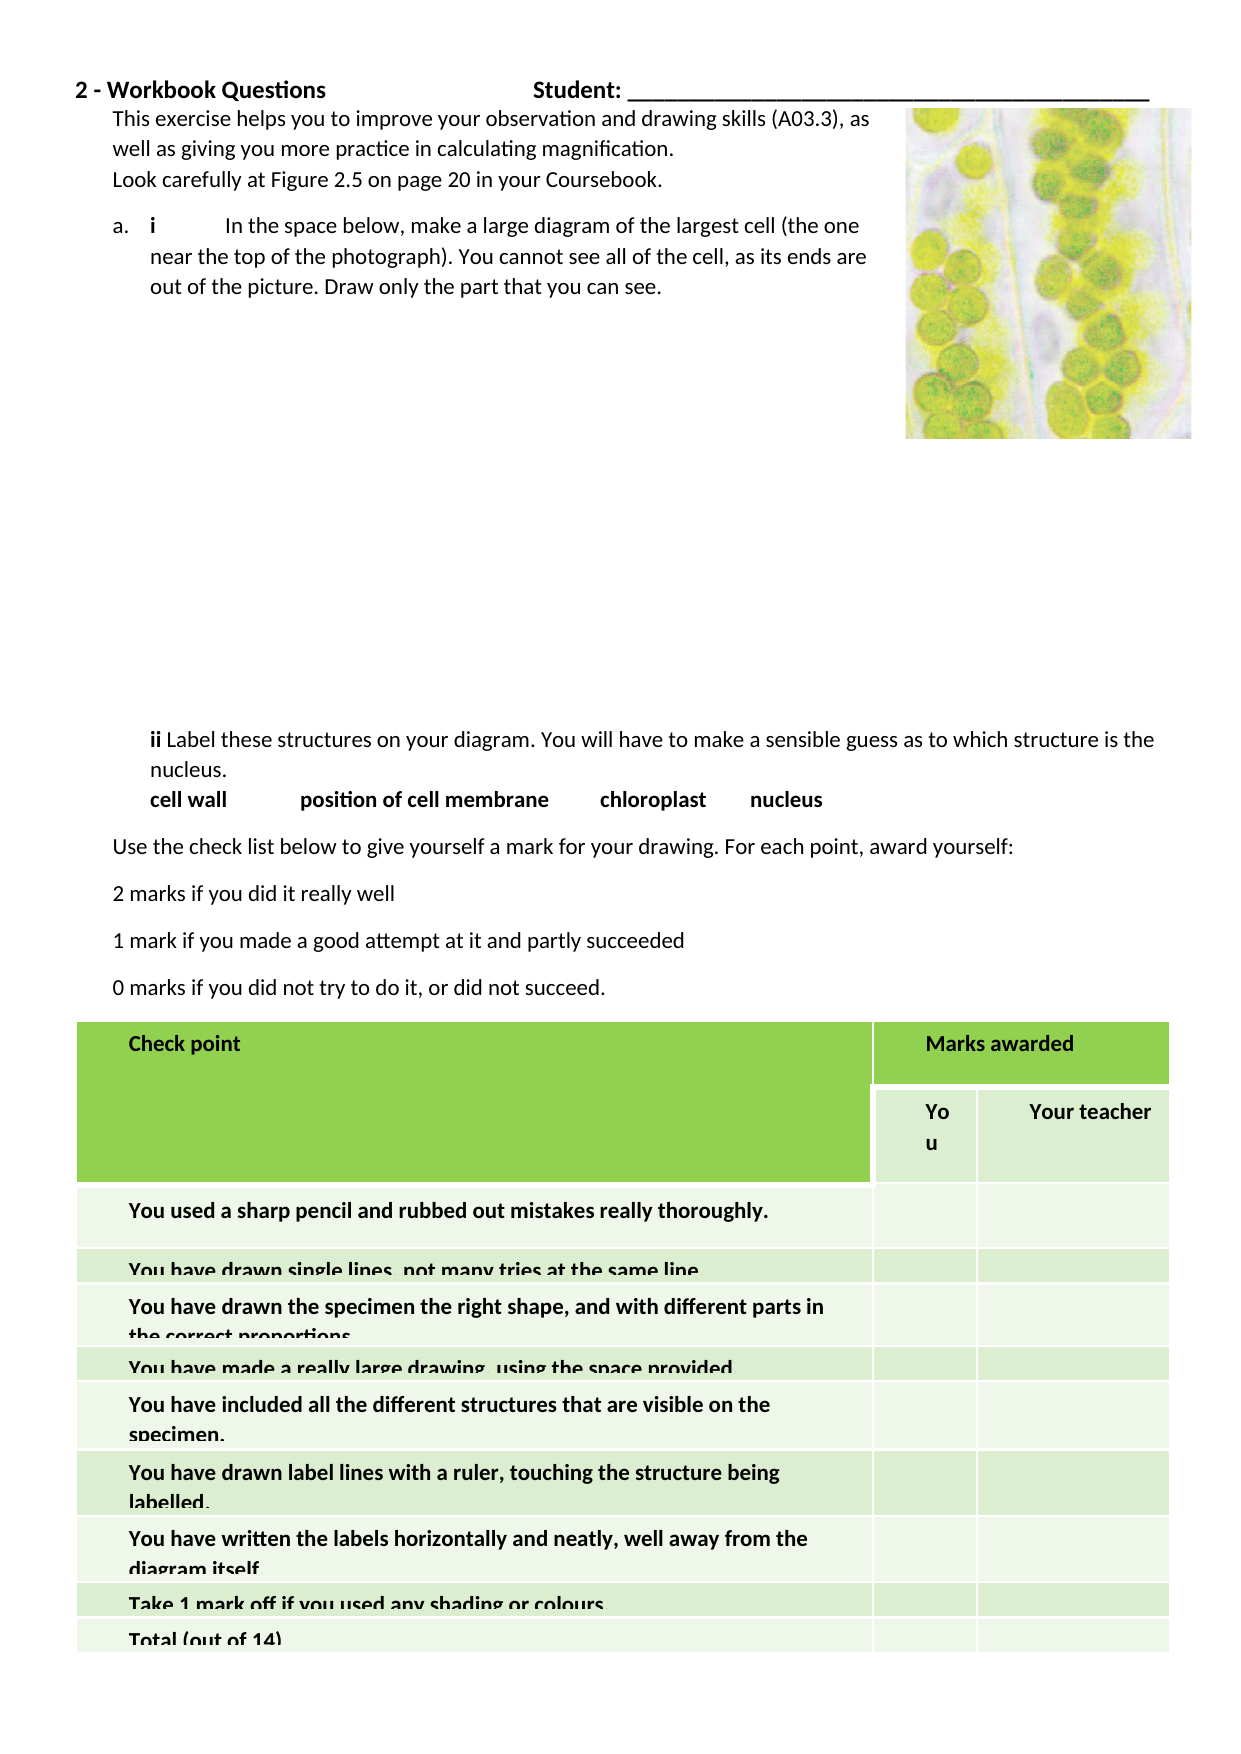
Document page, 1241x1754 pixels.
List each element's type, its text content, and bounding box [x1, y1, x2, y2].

table_cell [874, 1382, 976, 1448]
table_cell [874, 1347, 976, 1380]
table_cell [978, 1382, 1169, 1448]
table_cell You have written the labels horizontally and neatly, well away from the diagram itself. [77, 1517, 872, 1581]
list i In the space below, make a large diagram of the largest cell (the one near the top of the photograph). You cannot see all of the cell, as its ends are out of the picture. Draw only the part that you can see. ii Label these structures on your diagram. You will have to make a sensible guess as to which structure is the nucleus. cell wall position of cell membrane chloroplast nucleus [112, 212, 1165, 813]
table_cell [874, 1451, 976, 1515]
table_cell [874, 1285, 976, 1345]
table_cell You have drawn label lines with a ruler, touching the structure being labelled. [77, 1451, 872, 1515]
table_cell [978, 1347, 1169, 1380]
table_cell [978, 1451, 1169, 1515]
table_cell You have included all the different structures that are visible on the specimen. [77, 1382, 872, 1448]
table_cell Your teacher [978, 1090, 1169, 1182]
text Use the check list below to give yourself a mark for your drawing. For each point, award yourself: [112, 832, 1165, 860]
table_cell [978, 1619, 1169, 1652]
table_cell You have drawn the specimen the right shape, and with different parts in the correct proportions. [77, 1285, 872, 1345]
table_cell [978, 1285, 1169, 1345]
table_cell You used a sharp pencil and rubbed out mistakes really thoroughly. [77, 1188, 872, 1247]
table_cell Total (out of 14) [77, 1619, 872, 1652]
table_cell [978, 1517, 1169, 1581]
table_cell [874, 1249, 976, 1282]
table_cell [978, 1583, 1169, 1616]
text 0 marks if you did not try to do it, or did not succeed. [112, 973, 1165, 1001]
text 2 marks if you did it really well [112, 879, 1165, 907]
table_cell [874, 1517, 976, 1581]
table_cell You [876, 1090, 976, 1182]
table_cell You have drawn single lines, not many tries at the same line. [77, 1249, 872, 1282]
picture [905, 108, 1192, 439]
table_cell [978, 1184, 1169, 1247]
table_cell [874, 1583, 976, 1616]
table_cell You have made a really large drawing, using the space provided. [77, 1347, 872, 1380]
table_header Marks awarded [874, 1022, 1169, 1084]
table_cell [874, 1184, 976, 1247]
text This exercise helps you to improve your observation and drawing skills (A03.3), as well as giving you more practice in calculating magnification. Look carefully at Figure 2.5 on page 20 in your Coursebook. [112, 104, 1165, 193]
table_header Check point [77, 1022, 872, 1182]
text 1 mark if you made a good attempt at it and partly succeeded [112, 926, 1165, 954]
table_cell Take 1 mark off if you used any shading or colours. [77, 1583, 872, 1616]
table_cell [978, 1249, 1169, 1282]
table_cell [874, 1619, 976, 1652]
